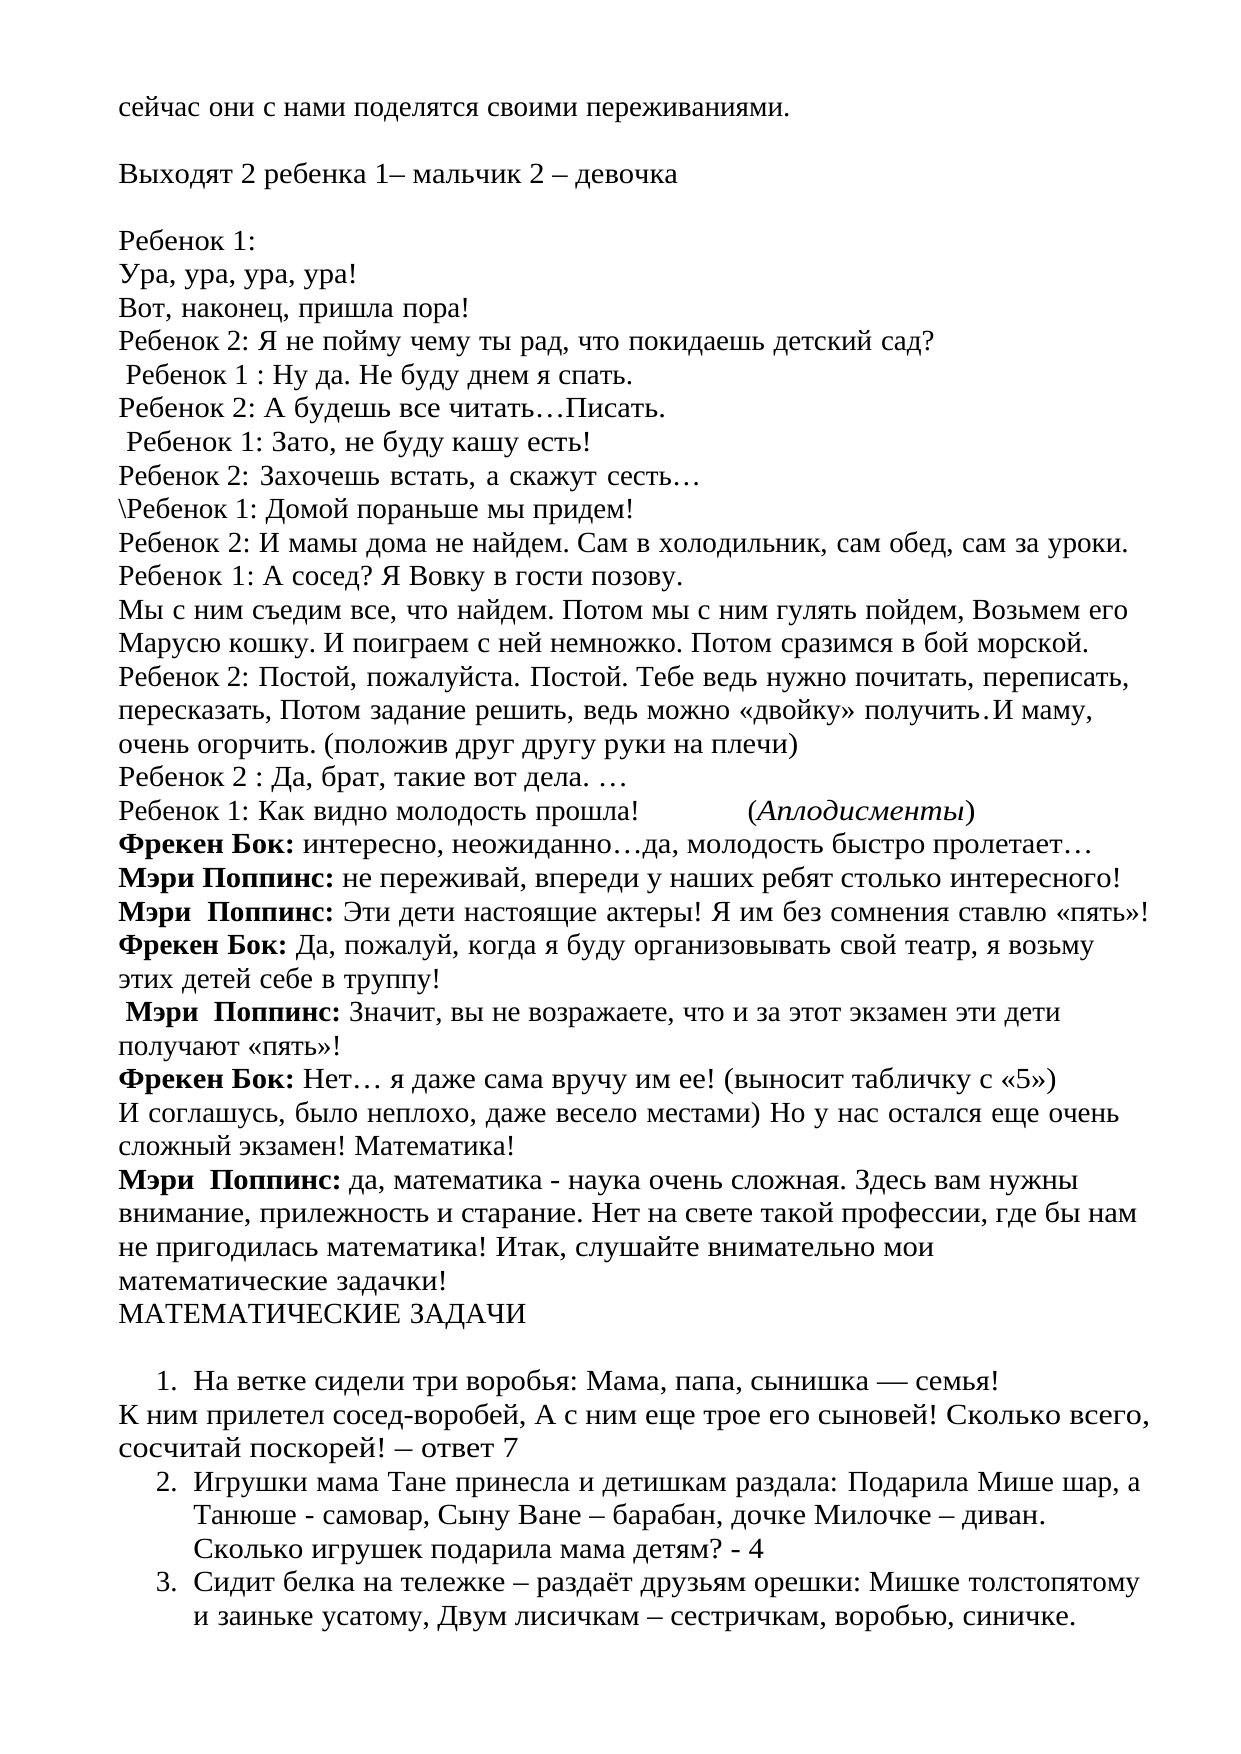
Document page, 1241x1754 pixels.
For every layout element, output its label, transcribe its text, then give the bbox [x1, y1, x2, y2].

text Вот, наконец, пришла пора! [118, 290, 1152, 323]
text Ребенок 1: [118, 223, 1152, 256]
text Выходят 2 ребенка 1– мальчик 2 – девочка [118, 156, 1152, 189]
list Игрушки мама Тане принесла и детишкам раздала: Подарила Мише шар, а Танюше - самовар, Сыну Ване – барабан, дочке Милочке – диван. Сколько игрушек подарила мама детям? - 4 [156, 1464, 1152, 1564]
text Ребенок 2 : Да, брат, такие вот дела. … [118, 759, 1152, 793]
text И соглашусь, было неплохо, даже весело местами) Но у нас остался еще очень сложный экзамен! Математика! [118, 1095, 1152, 1162]
list На ветке сидели три воробья: Мама, папа, сынишка — семья! [156, 1363, 1152, 1397]
text МАТЕМАТИЧЕСКИЕ ЗАДАЧИ [118, 1296, 1152, 1330]
text Фрекен Бок: Да, пожалуй, когда я буду организовывать свой театр, я возьму этих детей себе в труппу! [118, 927, 1152, 994]
text Ребенок 1: Зато, не буду кашу есть! [118, 424, 1152, 458]
text Ребенок 1: Как видно молодость прошла! (Аплодисменты) [118, 793, 1152, 827]
text Ребенок 2: И мамы дома не найдем. Сам в холодильник, сам обед, сам за уроки. Ребенок 1: А сосед? Я Вовку в гости позову. [118, 525, 1152, 592]
text Ребенок 2: Постой, пожалуйста. Постой. Тебе ведь нужно почитать, переписать, пересказать, Потом задание решить, ведь можно «двойку» получить . И маму, очень огорчить. (положив друг другу руки на плечи) [118, 659, 1152, 759]
text Ребенок 2: Я не пойму чему ты рад, что покидаешь детский сад? [118, 323, 1152, 357]
text \Ребенок 1: Домой пораньше мы придем! [118, 491, 1152, 525]
text Ребенок 1 : Ну да. Не буду днем я спать. [118, 357, 1152, 391]
text Ребенок 2: А будешь все читать…Писать. [118, 391, 1152, 424]
text Ребенок 2: Захочешь встать, а скажут сесть… [118, 458, 1152, 491]
text Мы с ним съедим все, что найдем. Потом мы с ним гулять пойдем, Возьмем его Марусю кошку. И поиграем с ней немножко. Потом сразимся в бой морской. [118, 592, 1152, 659]
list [156, 1564, 1152, 1632]
text Мэри Поппинс: Значит, вы не возражаете, что и за этот экзамен эти дети получают «пять»! [118, 994, 1152, 1061]
text Мэри Поппинс: да, математика - наука очень сложная. Здесь вам нужны внимание, прилежность и старание. Нет на свете такой профессии, где бы нам не пригодилась математика! Итак, слушайте внимательно мои математические задачки! [118, 1162, 1152, 1296]
text Фрекен Бок: интересно, неожиданно…да, молодость быстро пролетает… Мэри Поппинс: не переживай, впереди у наших ребят столько интересного! Мэри Поппинс: Эти дети настоящие актеры! Я им без сомнения ставлю «пять»! [118, 827, 1152, 927]
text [118, 89, 1152, 122]
text Фрекен Бок: Нет… я даже сама вручу им ее! (выносит табличку с «5») [118, 1061, 1152, 1095]
text Ура, ура, ура, ура! [118, 256, 1152, 290]
text К ним прилетел сосед-воробей, А с ним еще трое его сыновей! Сколько всего, сосчитай поскорей! – ответ 7 [118, 1397, 1152, 1464]
